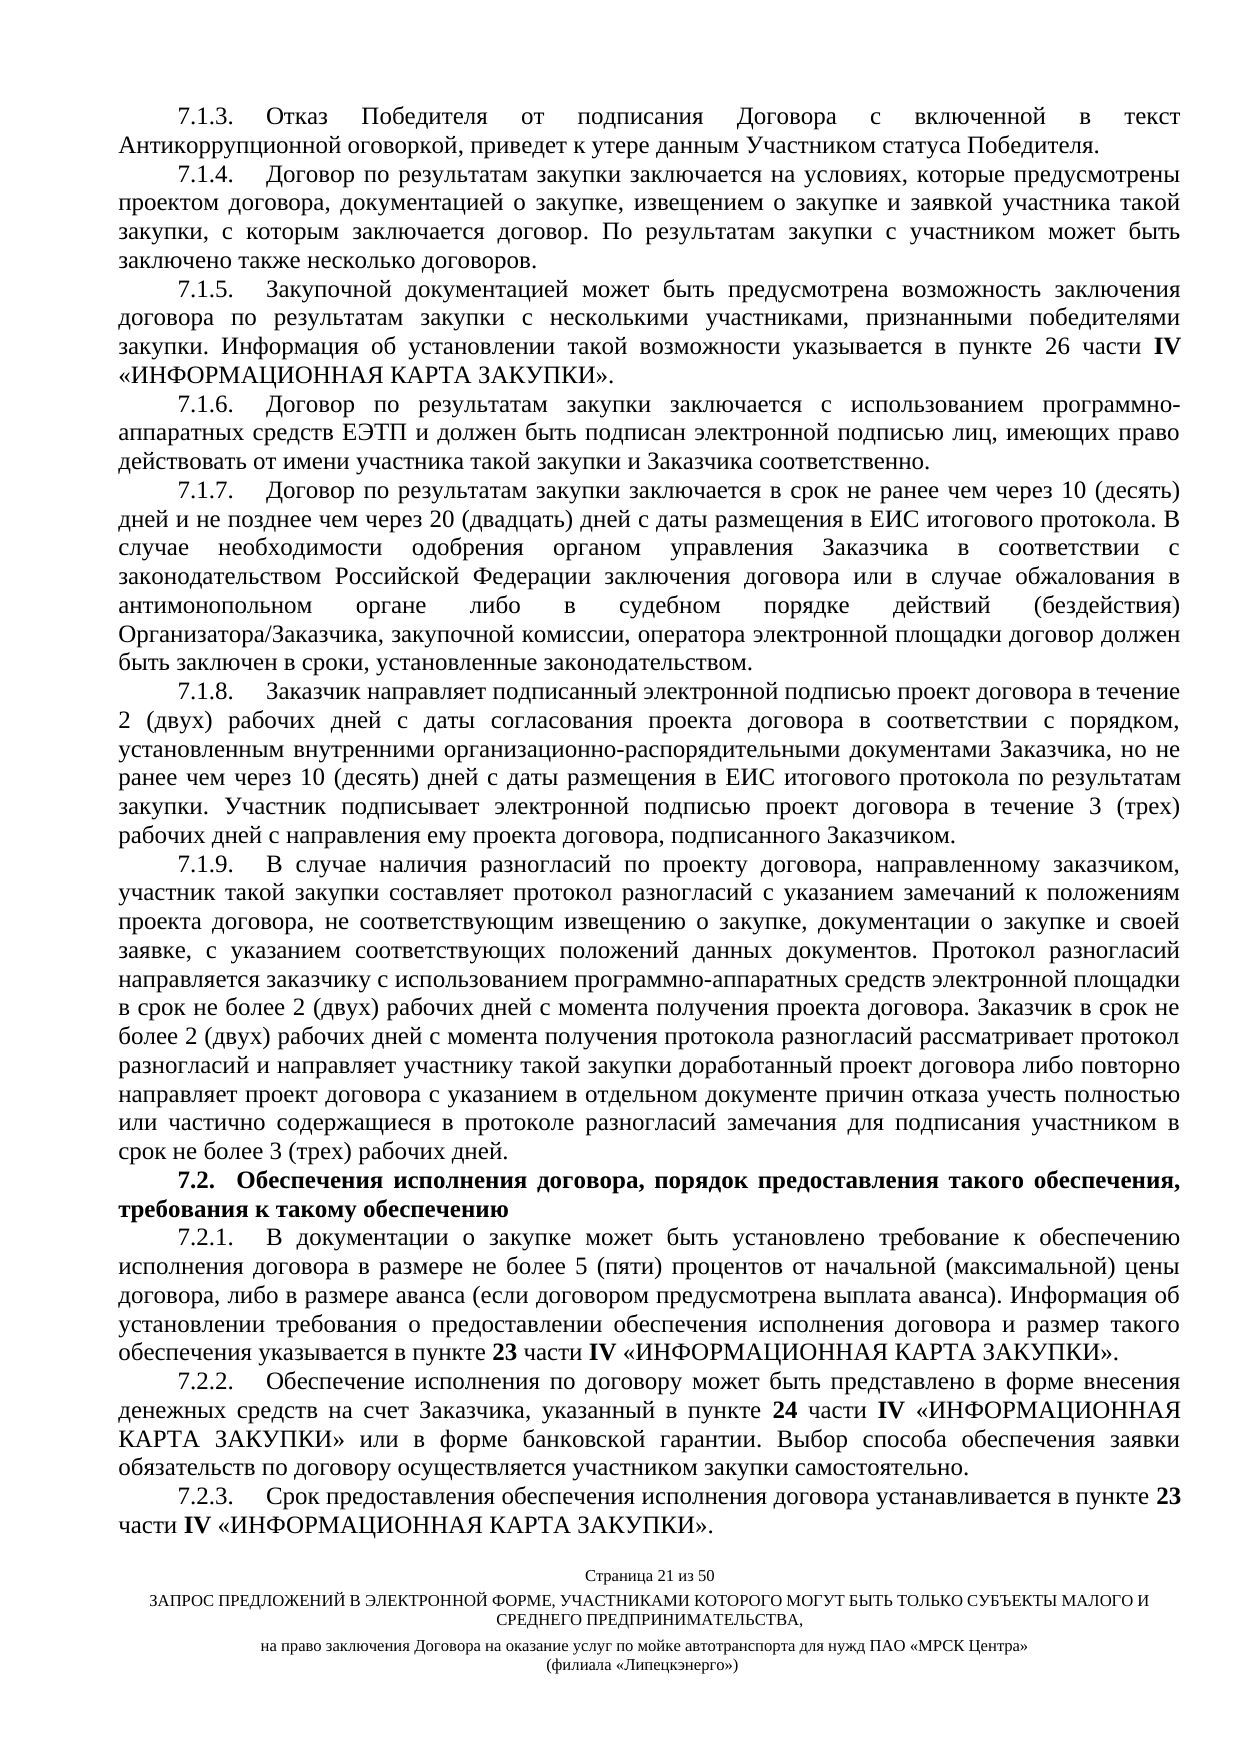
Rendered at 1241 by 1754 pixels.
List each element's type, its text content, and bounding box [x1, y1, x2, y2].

subtitle Договор по результатам закупки заключается на условиях, которые предусмотрены проектом договора, документацией о закупке, извещением о закупке и заявкой участника такой закупки, с которым заключается договор. По результатам закупки с участником может быть заключено также несколько договоров. [118, 159, 1181, 274]
subtitle Закупочной документацией может быть предусмотрена возможность заключения договора по результатам закупки с несколькими участниками, признанными победителями закупки. Информация об установлении такой возможности указывается в пункте 26 части IV «ИНФОРМАЦИОННАЯ КАРТА ЗАКУПКИ». [118, 274, 1181, 389]
subtitle В случае наличия разногласий по проекту договора, направленному заказчиком, участник такой закупки составляет протокол разногласий с указанием замечаний к положениям проекта договора, не соответствующим извещению о закупке, документации о закупке и своей заявке, с указанием соответствующих положений данных документов. Протокол разногласий направляется заказчику с использованием программно-аппаратных средств электронной площадки в срок не более 2 (двух) рабочих дней с момента получения проекта договора. Заказчик в срок не более 2 (двух) рабочих дней с момента получения протокола разногласий рассматривает протокол разногласий и направляет участнику такой закупки доработанный проект договора либо повторно направляет проект договора с указанием в отдельном документе причин отказа учесть полностью или частично содержащиеся в протоколе разногласий замечания для подписания участником в срок не более 3 (трех) рабочих дней. [118, 849, 1181, 1165]
subtitle Договор по результатам закупки заключается в срок не ранее чем через 10 (десять) дней и не позднее чем через 20 (двадцать) дней с даты размещения в ЕИС итогового протокола. В случае необходимости одобрения органом управления Заказчика в соответствии с законодательством Российской Федерации заключения договора или в случае обжалования в антимонопольном органе либо в судебном порядке действий (бездействия) Организатора/Заказчика, закупочной комиссии, оператора электронной площадки договор должен быть заключен в сроки, установленные законодательством. [118, 475, 1181, 676]
subtitle В документации о закупке может быть установлено требование к обеспечению исполнения договора в размере не более 5 (пяти) процентов от начальной (максимальной) цены договора, либо в размере аванса (если договором предусмотрена выплата аванса). Информация об установлении требования о предоставлении обеспечения исполнения договора и размер такого обеспечения указывается в пункте 23 части IV «ИНФОРМАЦИОННАЯ КАРТА ЗАКУПКИ». [118, 1222, 1181, 1366]
subtitle Отказ Победителя от подписания Договора с включенной в текст Антикоррупционной оговоркой, приведет к утере данным Участником статуса Победителя. [118, 101, 1181, 159]
subtitle Договор по результатам закупки заключается с использованием программно-аппаратных средств ЕЭТП и должен быть подписан электронной подписью лиц, имеющих право действовать от имени участника такой закупки и Заказчика соответственно. [118, 389, 1181, 475]
subtitle Обеспечения исполнения договора, порядок предоставления такого обеспечения, требования к такому обеспечению [118, 1165, 1181, 1222]
subtitle Обеспечение исполнения по договору может быть представлено в форме внесения денежных средств на счет Заказчика, указанный в пункте 24 части IV «ИНФОРМАЦИОННАЯ КАРТА ЗАКУПКИ» или в форме банковской гарантии. Выбор способа обеспечения заявки обязательств по договору осуществляется участником закупки самостоятельно. [118, 1366, 1181, 1481]
subtitle Заказчик направляет подписанный электронной подписью проект договора в течение 2 (двух) рабочих дней с даты согласования проекта договора в соответствии с порядком, установленным внутренними организационно-распорядительными документами Заказчика, но не ранее чем через 10 (десять) дней с даты размещения в ЕИС итогового протокола по результатам закупки. Участник подписывает электронной подписью проект договора в течение 3 (трех) рабочих дней с направления ему проекта договора, подписанного Заказчиком. [118, 676, 1181, 849]
subtitle Срок предоставления обеспечения исполнения договора устанавливается в пункте 23 части IV «ИНФОРМАЦИОННАЯ КАРТА ЗАКУПКИ». [118, 1481, 1181, 1539]
